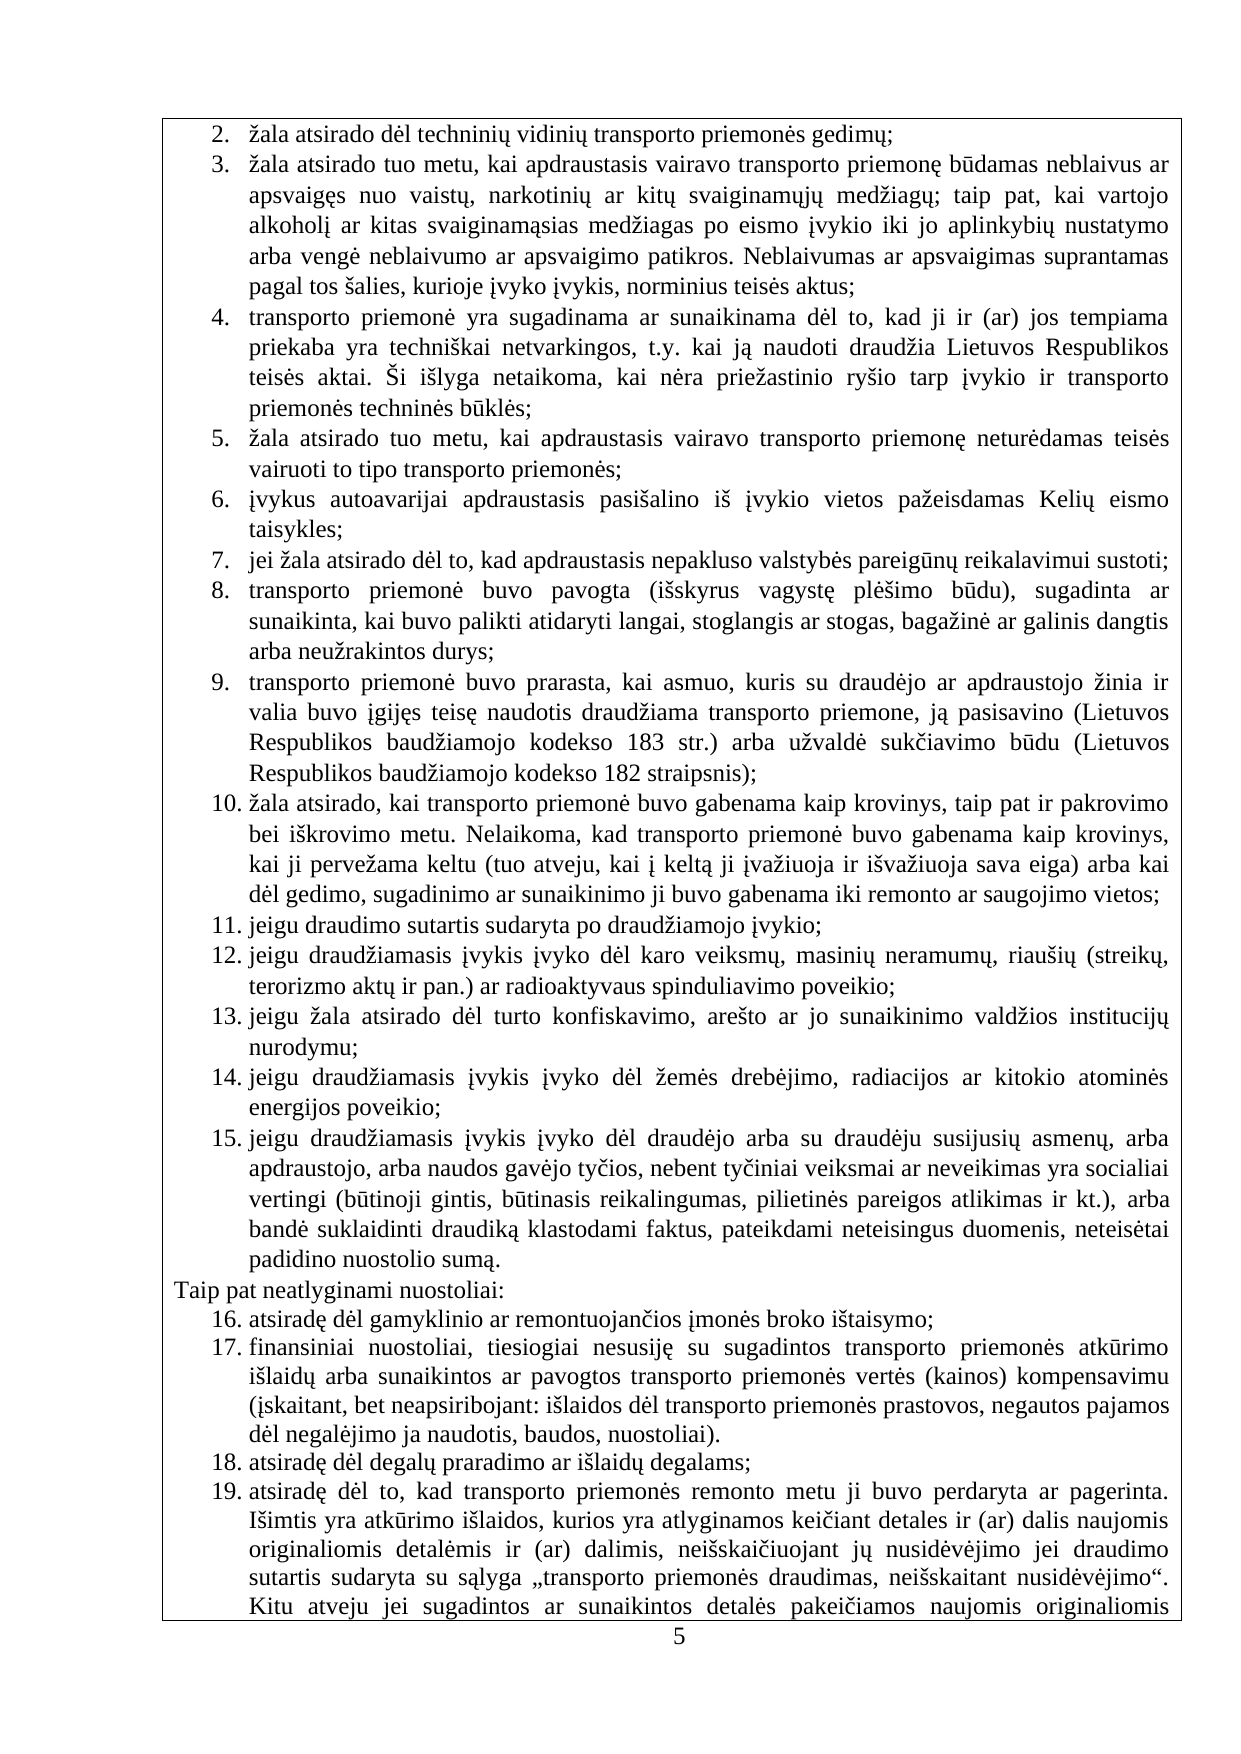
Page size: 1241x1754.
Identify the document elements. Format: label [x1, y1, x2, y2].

table_cell [163, 119, 1181, 1620]
